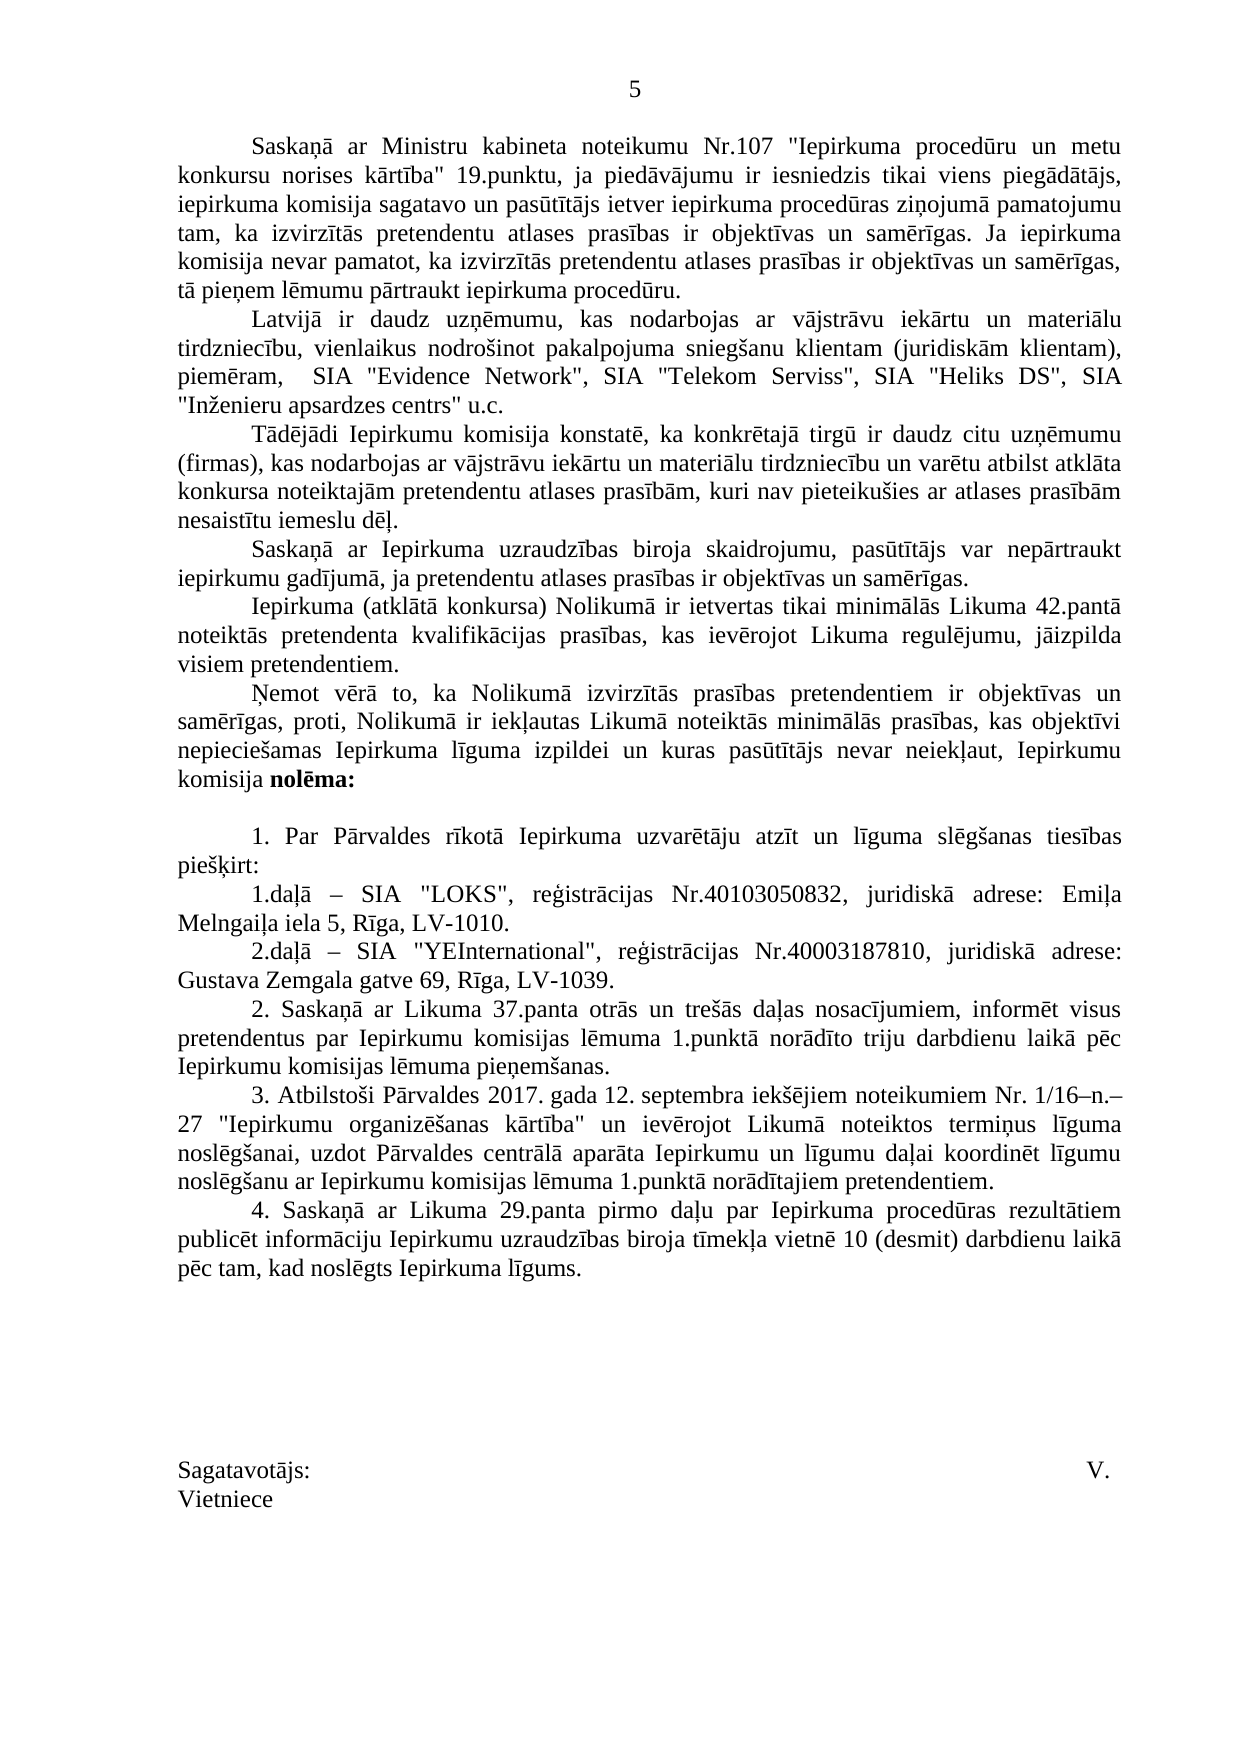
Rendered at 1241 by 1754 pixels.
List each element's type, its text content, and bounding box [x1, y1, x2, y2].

text 1.daļā – SIA "LOKS", reģistrācijas Nr.40103050832, juridiskā adrese: Emiļa Melngaiļa iela 5, Rīga, LV-1010. [177, 879, 1122, 936]
text Saskaņā ar Ministru kabineta noteikumu Nr.107 "Iepirkuma procedūru un metu konkursu norises kārtība" 19.punktu, ja piedāvājumu ir iesniedzis tikai viens piegādātājs, iepirkuma komisija sagatavo un pasūtītājs ietver iepirkuma procedūras ziņojumā pamatojumu tam, ka izvirzītās pretendentu atlases prasības ir objektīvas un samērīgas. Ja iepirkuma komisija nevar pamatot, ka izvirzītās pretendentu atlases prasības ir objektīvas un samērīgas, tā pieņem lēmumu pārtraukt iepirkuma procedūru. [177, 131, 1122, 304]
text 2.daļā – SIA "YEInternational", reģistrācijas Nr.40003187810, juridiskā adrese: Gustava Zemgala gatve 69, Rīga, LV-1039. [177, 936, 1122, 994]
text Saskaņā ar Iepirkuma uzraudzības biroja skaidrojumu, pasūtītājs var nepārtraukt iepirkumu gadījumā, ja pretendentu atlases prasības ir objektīvas un samērīgas. [177, 534, 1122, 591]
text 3. Atbilstoši Pārvaldes 2017. gada 12. septembra iekšējiem noteikumiem Nr. 1/16–n.–27 "Iepirkumu organizēšanas kārtība" un ievērojot Likumā noteiktos termiņus līguma noslēgšanai, uzdot Pārvaldes centrālā aparāta Iepirkumu un līgumu daļai koordinēt līgumu noslēgšanu ar Iepirkumu komisijas lēmuma 1.punktā norādītajiem pretendentiem. [177, 1080, 1122, 1195]
text Ņemot vērā to, ka Nolikumā izvirzītās prasības pretendentiem ir objektīvas un samērīgas, proti, Nolikumā ir iekļautas Likumā noteiktās minimālās prasības, kas objektīvi nepieciešamas Iepirkuma līguma izpildei un kuras pasūtītājs nevar neiekļaut, Iepirkumu komisija nolēma: [177, 678, 1122, 793]
text 1. Par Pārvaldes rīkotā Iepirkuma uzvarētāju atzīt un līguma slēgšanas tiesības piešķirt: [177, 821, 1122, 879]
text 4. Saskaņā ar Likuma 29.panta pirmo daļu par Iepirkuma procedūras rezultātiem publicēt informāciju Iepirkumu uzraudzības biroja tīmekļa vietnē 10 (desmit) darbdienu laikā pēc tam, kad noslēgts Iepirkuma līgums. [177, 1195, 1122, 1281]
text 2. Saskaņā ar Likuma 37.panta otrās un trešās daļas nosacījumiem, informēt visus pretendentus par Iepirkumu komisijas lēmuma 1.punktā norādīto triju darbdienu laikā pēc Iepirkumu komisijas lēmuma pieņemšanas. [177, 994, 1122, 1080]
text Latvijā ir daudz uzņēmumu, kas nodarbojas ar vājstrāvu iekārtu un materiālu tirdzniecību, vienlaikus nodrošinot pakalpojuma sniegšanu klientam (juridiskām klientam), piemēram, SIA "Evidence Network", SIA "Telekom Serviss", SIA "Heliks DS", SIA "Inženieru apsardzes centrs" u.c. [177, 304, 1122, 419]
text Sagatavotājs: V. Vietniece [177, 1455, 1122, 1513]
text Tādējādi Iepirkumu komisija konstatē, ka konkrētajā tirgū ir daudz citu uzņēmumu (firmas), kas nodarbojas ar vājstrāvu iekārtu un materiālu tirdzniecību un varētu atbilst atklāta konkursa noteiktajām pretendentu atlases prasībām, kuri nav pieteikušies ar atlases prasībām nesaistītu iemeslu dēļ. [177, 419, 1122, 534]
text Iepirkuma (atklātā konkursa) Nolikumā ir ietvertas tikai minimālās Likuma 42.pantā noteiktās pretendenta kvalifikācijas prasības, kas ievērojot Likuma regulējumu, jāizpilda visiem pretendentiem. [177, 591, 1122, 678]
